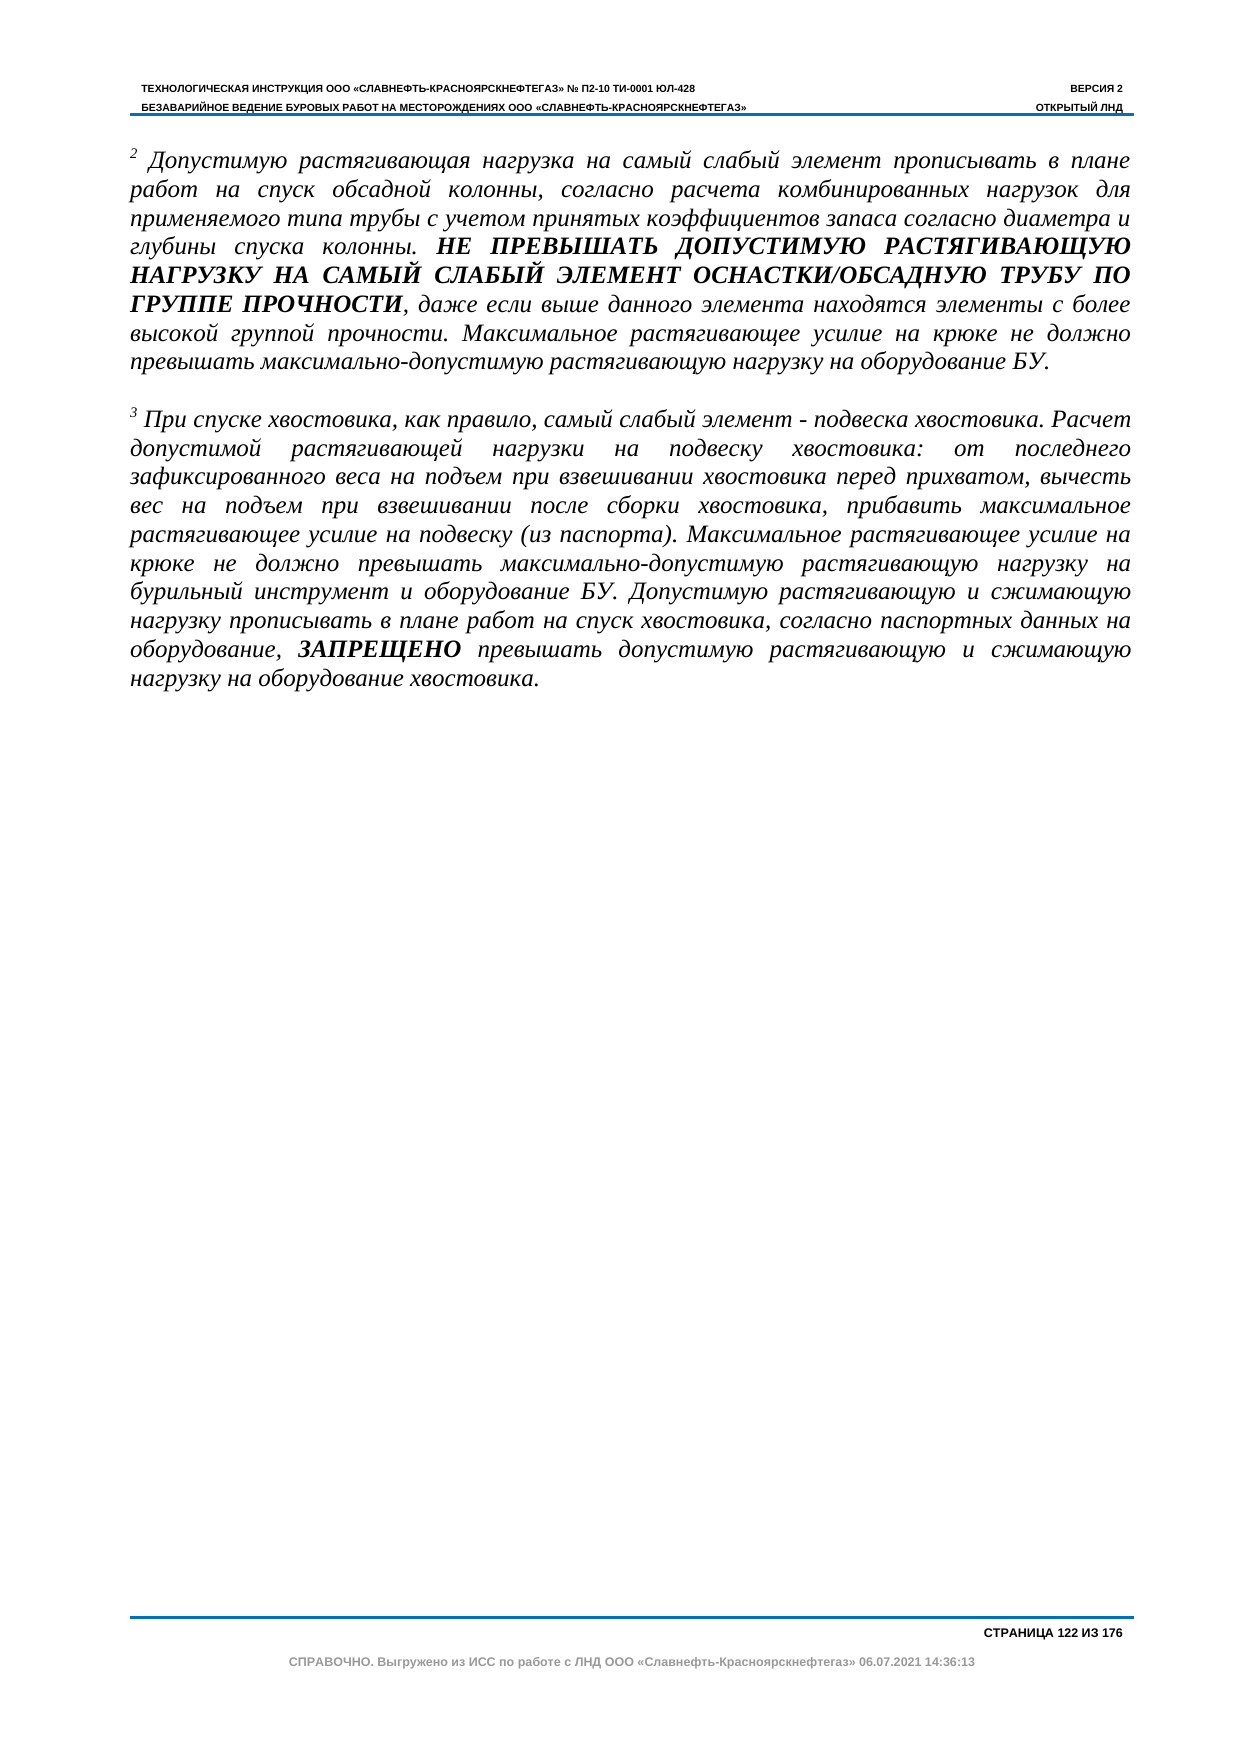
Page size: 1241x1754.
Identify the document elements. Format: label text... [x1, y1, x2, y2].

text 2 Допустимую растягивающая нагрузка на самый слабый элемент прописывать в плане работ на спуск обсадной колонны, согласно расчета комбинированных нагрузок для применяемого типа трубы с учетом принятых коэффициентов запаса согласно диаметра и глубины спуска колонны. НЕ ПРЕВЫШАТЬ ДОПУСТИМУЮ РАСТЯГИВАЮЩУЮ НАГРУЗКУ НА САМЫЙ СЛАБЫЙ ЭЛЕМЕНТ ОСНАСТКИ/ОБСАДНУЮ ТРУБУ ПО ГРУППЕ ПРОЧНОСТИ, даже если выше данного элемента находятся элементы с более высокой группой прочности. Максимальное растягивающее усилие на крюке не должно превышать максимально-допустимую растягивающую нагрузку на оборудование БУ. [130, 145, 1134, 375]
text 3 При спуске хвостовика, как правило, самый слабый элемент - подвеска хвостовика. Расчет допустимой растягивающей нагрузки на подвеску хвостовика: от последнего зафиксированного веса на подъем при взвешивании хвостовика перед прихватом, вычесть вес на подъем при взвешивании после сборки хвостовика, прибавить максимальное растягивающее усилие на подвеску (из паспорта). Максимальное растягивающее усилие на крюке не должно превышать максимально-допустимую растягивающую нагрузку на бурильный инструмент и оборудование БУ. Допустимую растягивающую и сжимающую нагрузку прописывать в плане работ на спуск хвостовика, согласно паспортных данных на оборудование, ЗАПРЕЩЕНО превышать допустимую растягивающую и сжимающую нагрузку на оборудование хвостовика. [130, 404, 1134, 691]
